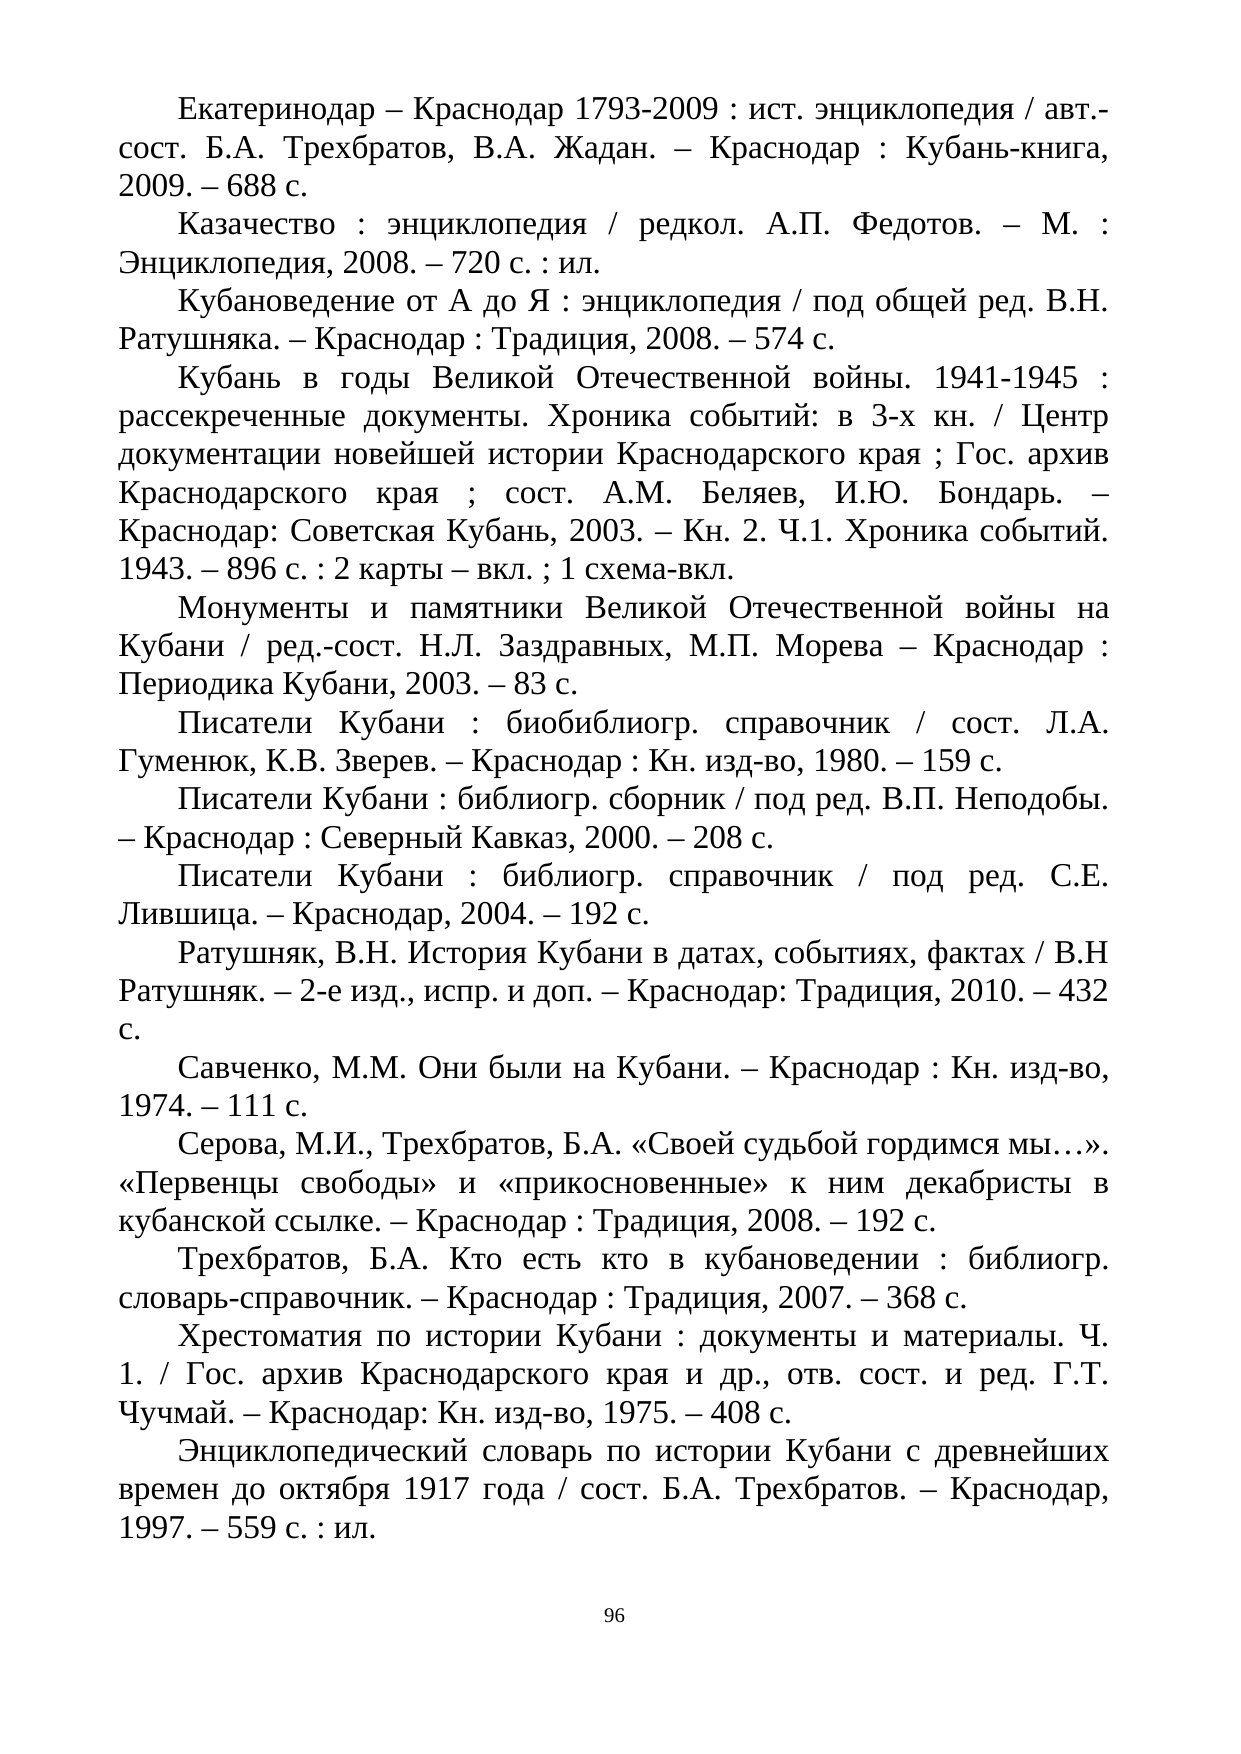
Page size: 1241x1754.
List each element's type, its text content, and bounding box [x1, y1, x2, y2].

text Энциклопедический словарь по истории Кубани с древнейших времен до октября 1917 года / сост. Б.А. Трехбратов. – Краснодар, 1997. – 559 с. : ил. [118, 1430, 1110, 1545]
text Кубань в годы Великой Отечественной войны. 1941-1945 : рассекреченные документы. Хроника событий: в 3-х кн. / Центр документации новейшей истории Краснодарского края ; Гос. архив Краснодарского края ; сост. А.М. Беляев, И.Ю. Бондарь. – Краснодар: Советская Кубань, 2003. – Кн. 2. Ч.1. Хроника событий. 1943. – 896 с. : 2 карты – вкл. ; 1 схема-вкл. [118, 357, 1110, 587]
text Писатели Кубани : библиогр. сборник / под ред. В.П. Неподобы. – Краснодар : Северный Кавказ, 2000. – 208 с. [118, 779, 1110, 855]
text Писатели Кубани : биобиблиогр. справочник / сост. Л.А. Гуменюк, К.В. Зверев. – Краснодар : Кн. изд-во, 1980. – 159 с. [118, 702, 1110, 779]
text Хрестоматия по истории Кубани : документы и материалы. Ч. 1. / Гос. архив Краснодарского края и др., отв. сост. и ред. Г.Т. Чучмай. – Краснодар: Кн. изд-во, 1975. – 408 с. [118, 1315, 1110, 1430]
text Писатели Кубани : библиогр. справочник / под ред. С.Е. Лившица. – Краснодар, 2004. – 192 с. [118, 855, 1110, 932]
text Савченко, М.М. Они были на Кубани. – Краснодар : Кн. изд-во, 1974. – 111 с. [118, 1047, 1110, 1124]
text Екатеринодар – Краснодар 1793-2009 : ист. энциклопедия / авт.-сост. Б.А. Трехбратов, В.А. Жадан. – Краснодар : Кубань-книга, 2009. – 688 с. [118, 89, 1110, 204]
text Кубановедение от А до Я : энциклопедия / под общей ред. В.Н. Ратушняка. – Краснодар : Традиция, 2008. – 574 с. [118, 280, 1110, 357]
text Ратушняк, В.Н. История Кубани в датах, событиях, фактах / В.Н Ратушняк. – 2-е изд., испр. и доп. – Краснодар: Традиция, 2010. – 432 с. [118, 932, 1110, 1047]
text Серова, М.И., Трехбратов, Б.А. «Своей судьбой гордимся мы…». «Первенцы свободы» и «прикосновенные» к ним декабристы в кубанской ссылке. – Краснодар : Традиция, 2008. – 192 с. [118, 1124, 1110, 1239]
text Трехбратов, Б.А. Кто есть кто в кубановедении : библиогр. словарь-справочник. – Краснодар : Традиция, 2007. – 368 с. [118, 1239, 1110, 1315]
text Монументы и памятники Великой Отечественной войны на Кубани / ред.-сост. Н.Л. Заздравных, М.П. Морева – Краснодар : Периодика Кубани, 2003. – 83 с. [118, 587, 1110, 702]
text Казачество : энциклопедия / редкол. А.П. Федотов. – М. : Энциклопедия, 2008. – 720 с. : ил. [118, 204, 1110, 280]
